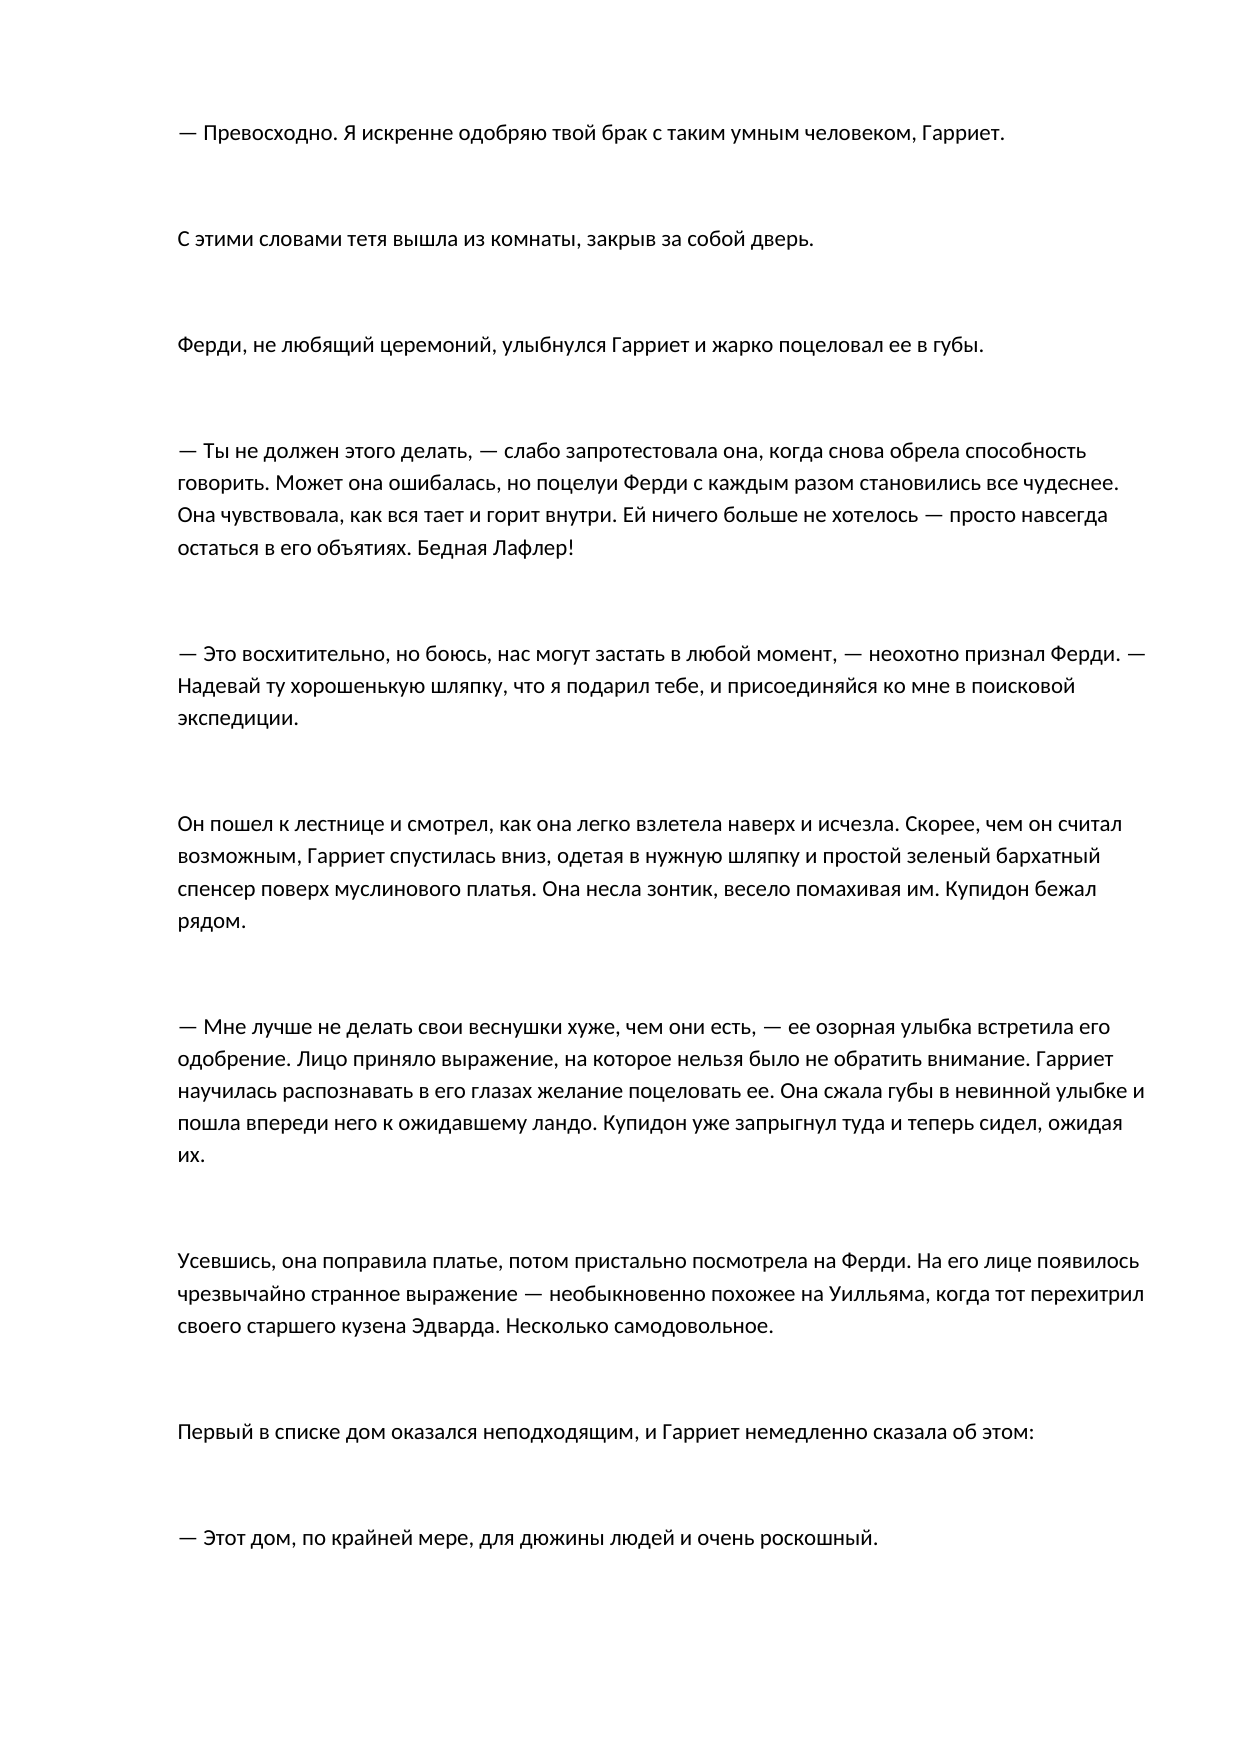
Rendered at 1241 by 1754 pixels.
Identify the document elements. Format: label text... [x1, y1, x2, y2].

text Ферди, не любящий церемоний, улыбнулся Гарриет и жарко поцеловал ее в губы. [177, 330, 1152, 358]
text Первый в списке дом оказался неподходящим, и Гарриет немедленно сказала об этом: [177, 1417, 1152, 1445]
text — Этот дом, по крайней мере, для дюжины людей и очень роскошный. [177, 1523, 1152, 1551]
text Он пошел к лестнице и смотрел, как она легко взлетела наверх и исчезла. Скорее, чем он считал возможным, Гарриет спустилась вниз, одетая в нужную шляпку и простой зеленый бархатный спенсер поверх муслинового платья. Она несла зонтик, весело помахивая им. Купидон бежал рядом. [177, 809, 1152, 934]
text — Превосходно. Я искренне одобряю твой брак с таким умным человеком, Гарриет. [177, 118, 1152, 146]
text — Это восхитительно, но боюсь, нас могут застать в любой момент, — неохотно признал Ферди. — Надевай ту хорошенькую шляпку, что я подарил тебе, и присоединяйся ко мне в поисковой экспедиции. [177, 639, 1152, 731]
text — Мне лучше не делать свои веснушки хуже, чем они есть, — ее озорная улыбка встретила его одобрение. Лицо приняло выражение, на которое нельзя было не обратить внимание. Гарриет научилась распознавать в его глазах желание поцеловать ее. Она сжала губы в невинной улыбке и пошла впереди него к ожидавшему ландо. Купидон уже запрыгнул туда и теперь сидел, ожидая их. [177, 1012, 1152, 1169]
text С этими словами тетя вышла из комнаты, закрыв за собой дверь. [177, 224, 1152, 252]
text — Ты не должен этого делать, — слабо запротестовала она, когда снова обрела способность говорить. Может она ошибалась, но поцелуи Ферди с каждым разом становились все чудеснее. Она чувствовала, как вся тает и горит внутри. Ей ничего больше не хотелось — просто навсегда остаться в его объятиях. Бедная Лафлер! [177, 436, 1152, 561]
text Усевшись, она поправила платье, потом пристально посмотрела на Ферди. На его лице появилось чрезвычайно странное выражение — необыкновенно похожее на Уилльяма, когда тот перехитрил своего старшего кузена Эдварда. Несколько самодовольное. [177, 1247, 1152, 1339]
